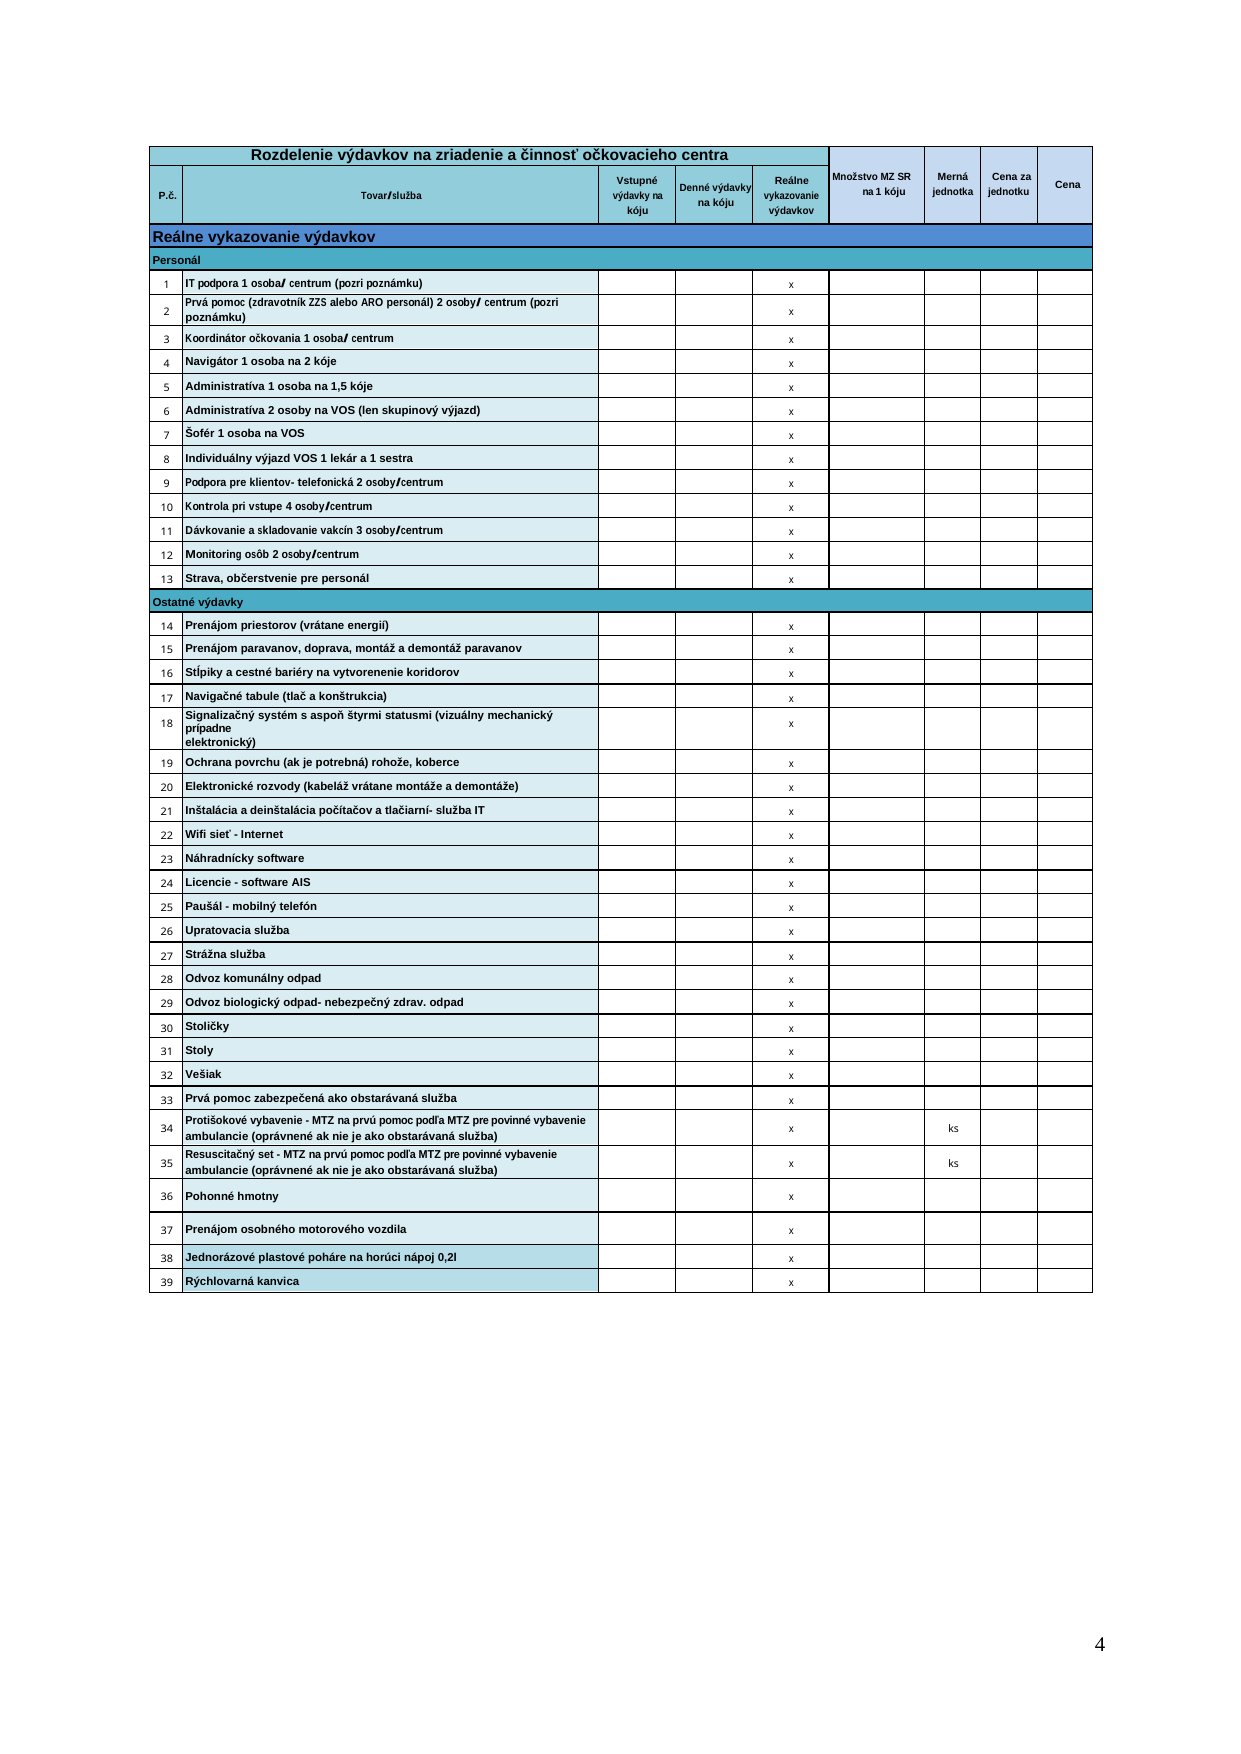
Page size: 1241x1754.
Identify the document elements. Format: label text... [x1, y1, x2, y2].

table_header Cena [1038, 147, 1092, 223]
table_cell [676, 871, 752, 893]
table_cell [830, 943, 924, 965]
table_cell [676, 271, 752, 293]
table_cell [1038, 1146, 1092, 1178]
table_cell [599, 990, 675, 1013]
table_cell [925, 518, 980, 541]
table_cell [830, 918, 924, 941]
table_cell x [753, 685, 828, 707]
table_cell [676, 846, 752, 869]
table_cell 27 [150, 943, 182, 965]
table_cell [925, 542, 980, 565]
table_cell [830, 750, 924, 773]
table_cell 12 [150, 542, 182, 565]
table_cell [925, 822, 980, 845]
table_cell [981, 422, 1037, 445]
table_cell [925, 871, 980, 893]
table_cell 24 [150, 871, 182, 893]
table_cell Jednorázové plastové poháre na horúci nápoj 0,2l [183, 1245, 598, 1268]
table_cell [599, 894, 675, 917]
table_cell x [753, 822, 828, 845]
table_cell [981, 350, 1037, 373]
table_cell [599, 1269, 675, 1291]
table_cell Upratovacia služba [183, 918, 598, 941]
table_cell [981, 1269, 1037, 1291]
table_cell Ostatné výdavky [150, 590, 1092, 611]
table_cell 8 [150, 446, 182, 469]
table_cell Reálne vykazovanie výdavkov [753, 166, 828, 223]
table_cell [1038, 1038, 1092, 1061]
table_cell [925, 398, 980, 421]
table_cell [830, 822, 924, 845]
table_cell 20 [150, 774, 182, 797]
table_cell [981, 708, 1037, 749]
table_cell Monitoring osôb 2 osoby/centrum [183, 542, 598, 565]
table_cell x [753, 470, 828, 493]
table_cell [830, 1062, 924, 1085]
table_cell 5 [150, 374, 182, 397]
table_cell ks [925, 1110, 980, 1144]
table_cell [1038, 446, 1092, 469]
table_cell [830, 1269, 924, 1291]
table_cell [599, 798, 675, 821]
table_cell 32 [150, 1062, 182, 1085]
table_cell [676, 542, 752, 565]
table_cell 28 [150, 966, 182, 989]
table_cell [830, 1087, 924, 1109]
table_cell [981, 494, 1037, 517]
table_cell [599, 846, 675, 869]
table_cell [1038, 750, 1092, 773]
table_cell [925, 685, 980, 707]
table_cell [1038, 846, 1092, 869]
table_cell [981, 374, 1037, 397]
table_cell [599, 494, 675, 517]
table_cell Prvá pomoc (zdravotník ZZS alebo ARO personál) 2 osoby/ centrum (pozri poznámku) [183, 295, 598, 324]
table_cell [676, 636, 752, 659]
table_cell [981, 271, 1037, 293]
table_cell [676, 470, 752, 493]
table_cell x [753, 566, 828, 588]
table_cell Protišokové vybavenie - MTZ na prvú pomoc podľa MTZ pre povinné vybavenie ambulancie (oprávnené ak nie je ako obstarávaná služba) [183, 1110, 598, 1144]
table_cell [676, 566, 752, 588]
table_header Rozdelenie výdavkov na zriadenie a činnosť očkovacieho centra [150, 147, 828, 165]
table_cell 33 [150, 1087, 182, 1109]
table_cell [599, 1062, 675, 1085]
table_cell [599, 613, 675, 635]
table_cell [981, 685, 1037, 707]
table_cell 16 [150, 660, 182, 683]
table_cell x [753, 990, 828, 1013]
table_cell [925, 271, 980, 293]
table_cell [1038, 685, 1092, 707]
table_cell [981, 1179, 1037, 1211]
table_header Cena za jednotku [981, 147, 1037, 223]
table_cell [981, 822, 1037, 845]
table_cell [1038, 613, 1092, 635]
table_cell [676, 660, 752, 683]
table_cell [925, 750, 980, 773]
table_cell Rýchlovarná kanvica [183, 1269, 598, 1291]
table_cell x [753, 943, 828, 965]
table_cell [1038, 374, 1092, 397]
table_cell [830, 422, 924, 445]
table_cell [676, 918, 752, 941]
table_cell [599, 774, 675, 797]
table_cell [830, 660, 924, 683]
table_cell Šofér 1 osoba na VOS [183, 422, 598, 445]
table_cell [676, 750, 752, 773]
table_cell [925, 894, 980, 917]
table_cell x [753, 1269, 828, 1291]
table_cell x [753, 422, 828, 445]
table_cell [676, 774, 752, 797]
table_cell [830, 708, 924, 749]
table_cell [599, 542, 675, 565]
table_cell [1038, 1245, 1092, 1268]
table_cell [830, 1015, 924, 1037]
table_cell 29 [150, 990, 182, 1013]
table_header Množstvo MZ SR na 1 kóju [830, 147, 924, 223]
table_cell x [753, 518, 828, 541]
table_cell [1038, 566, 1092, 588]
table_cell x [753, 1015, 828, 1037]
table_cell [925, 990, 980, 1013]
table_cell [830, 613, 924, 635]
table_cell [599, 326, 675, 348]
table_cell Tovar/služba [183, 166, 598, 223]
table_cell x [753, 1038, 828, 1061]
table_cell 23 [150, 846, 182, 869]
table_cell [981, 1110, 1037, 1144]
table_cell [1038, 894, 1092, 917]
table_cell [599, 1015, 675, 1037]
table_cell x [753, 542, 828, 565]
table_cell 26 [150, 918, 182, 941]
table_cell x [753, 871, 828, 893]
table_cell [830, 398, 924, 421]
table_cell x [753, 918, 828, 941]
table_cell x [753, 398, 828, 421]
table_cell Elektronické rozvody (kabeláž vrátane montáže a demontáže) [183, 774, 598, 797]
table_cell [981, 1146, 1037, 1178]
table_cell [1038, 295, 1092, 324]
table_cell [676, 1213, 752, 1244]
table_cell 36 [150, 1179, 182, 1211]
table_cell [676, 894, 752, 917]
table_cell [830, 542, 924, 565]
table_cell [1038, 494, 1092, 517]
table_cell [830, 1245, 924, 1268]
table_cell 10 [150, 494, 182, 517]
table_cell [981, 1062, 1037, 1085]
table_cell [981, 566, 1037, 588]
table_cell [676, 374, 752, 397]
table_cell [676, 990, 752, 1013]
table_cell [599, 636, 675, 659]
table_cell x [753, 446, 828, 469]
table_cell x [753, 326, 828, 348]
table_cell x [753, 1110, 828, 1144]
table_cell 14 [150, 613, 182, 635]
table_cell [925, 295, 980, 324]
table_cell 2 [150, 295, 182, 324]
table_cell [1038, 822, 1092, 845]
table_cell [830, 894, 924, 917]
table_cell [830, 774, 924, 797]
table_cell [830, 295, 924, 324]
table_cell [925, 326, 980, 348]
table_cell [676, 1146, 752, 1178]
table_cell 35 [150, 1146, 182, 1178]
table_cell [925, 1245, 980, 1268]
table_cell [1038, 798, 1092, 821]
table_cell Stoly [183, 1038, 598, 1061]
table_cell [925, 566, 980, 588]
table_cell [1038, 1062, 1092, 1085]
table_cell ks [925, 1146, 980, 1178]
table_cell 4 [150, 350, 182, 373]
table_cell Licencie - software AIS [183, 871, 598, 893]
table_cell 21 [150, 798, 182, 821]
table_cell [925, 1015, 980, 1037]
table_cell [1038, 918, 1092, 941]
table_cell 37 [150, 1213, 182, 1244]
table_cell Kontrola pri vstupe 4 osoby/centrum [183, 494, 598, 517]
table_cell Reálne vykazovanie výdavkov [150, 225, 1092, 246]
table_cell [676, 422, 752, 445]
table_cell [676, 966, 752, 989]
table_cell [1038, 774, 1092, 797]
table_cell [676, 295, 752, 324]
table_cell [599, 1110, 675, 1144]
table_cell [1038, 1087, 1092, 1109]
table_cell [981, 846, 1037, 869]
table_cell [981, 1213, 1037, 1244]
table_cell Denné výdavky na kóju [676, 166, 752, 223]
table_cell [1038, 326, 1092, 348]
table_cell [981, 398, 1037, 421]
table_cell 9 [150, 470, 182, 493]
table_cell [599, 566, 675, 588]
table_cell Prvá pomoc zabezpečená ako obstarávaná služba [183, 1087, 598, 1109]
table_cell Odvoz biologický odpad- nebezpečný zdrav. odpad [183, 990, 598, 1013]
table_cell x [753, 1087, 828, 1109]
table_cell [1038, 990, 1092, 1013]
table_cell [925, 846, 980, 869]
table_cell 7 [150, 422, 182, 445]
table_cell [599, 518, 675, 541]
table_cell [676, 1087, 752, 1109]
table_cell [1038, 1269, 1092, 1291]
table_cell Pohonné hmotny [183, 1179, 598, 1211]
table_cell [599, 1213, 675, 1244]
table_cell [599, 1038, 675, 1061]
table_cell [676, 943, 752, 965]
table_cell Prenájom priestorov (vrátane energií) [183, 613, 598, 635]
table_cell 30 [150, 1015, 182, 1037]
table_cell [676, 326, 752, 348]
table_cell [830, 1110, 924, 1144]
table_cell [599, 1179, 675, 1211]
table_cell Podpora pre klientov- telefonická 2 osoby/centrum [183, 470, 598, 493]
table_cell [676, 1179, 752, 1211]
table_cell [925, 636, 980, 659]
table_cell [830, 966, 924, 989]
table_cell [676, 798, 752, 821]
table_cell [925, 774, 980, 797]
table_cell [981, 1087, 1037, 1109]
table_cell [981, 295, 1037, 324]
table_cell [981, 446, 1037, 469]
table_cell Koordinátor očkovania 1 osoba/ centrum [183, 326, 598, 348]
table_cell [981, 918, 1037, 941]
table_cell [830, 990, 924, 1013]
table_cell [830, 374, 924, 397]
table_cell 34 [150, 1110, 182, 1144]
table_cell [830, 446, 924, 469]
table_cell x [753, 350, 828, 373]
table_cell [1038, 398, 1092, 421]
table_cell [981, 518, 1037, 541]
table_cell 31 [150, 1038, 182, 1061]
table_cell [981, 613, 1037, 635]
table_cell Prenájom osobného motorového vozdila [183, 1213, 598, 1244]
table_cell 11 [150, 518, 182, 541]
table_cell Signalizačný systém s aspoň štyrmi statusmi (vizuálny mechanický prípadne elektronický) [183, 708, 598, 749]
table_cell [925, 1269, 980, 1291]
table_cell [1038, 1015, 1092, 1037]
table_cell [599, 822, 675, 845]
table_cell Vstupné výdavky na kóju [599, 166, 675, 223]
table_cell [981, 990, 1037, 1013]
table_cell [981, 943, 1037, 965]
table_cell [676, 1015, 752, 1037]
table_cell Odvoz komunálny odpad [183, 966, 598, 989]
table_cell [599, 708, 675, 749]
table_cell [676, 1110, 752, 1144]
table_cell [981, 894, 1037, 917]
table_cell [830, 1213, 924, 1244]
table_cell [1038, 422, 1092, 445]
table_cell [1038, 1110, 1092, 1144]
table_cell [599, 446, 675, 469]
table_cell [925, 1038, 980, 1061]
table_cell [925, 422, 980, 445]
table_cell [830, 271, 924, 293]
table_cell [925, 350, 980, 373]
table_cell [676, 1245, 752, 1268]
table_cell x [753, 660, 828, 683]
table_cell [676, 350, 752, 373]
table_cell [830, 470, 924, 493]
table_cell 19 [150, 750, 182, 773]
table_cell Stoličky [183, 1015, 598, 1037]
table_cell [676, 685, 752, 707]
table_cell [676, 398, 752, 421]
table_cell [981, 1245, 1037, 1268]
table_cell [830, 1038, 924, 1061]
table_cell [599, 295, 675, 324]
table_cell Paušál - mobilný telefón [183, 894, 598, 917]
table_cell [676, 1269, 752, 1291]
table_cell [981, 542, 1037, 565]
table_cell [1038, 943, 1092, 965]
table_cell IT podpora 1 osoba/ centrum (pozri poznámku) [183, 271, 598, 293]
table_cell [599, 750, 675, 773]
table_cell Stĺpiky a cestné bariéry na vytvorenenie koridorov [183, 660, 598, 683]
table_cell [1038, 350, 1092, 373]
table_cell Administratíva 1 osoba na 1,5 kóje [183, 374, 598, 397]
table_cell Dávkovanie a skladovanie vakcín 3 osoby/centrum [183, 518, 598, 541]
table_cell x [753, 636, 828, 659]
table_cell x [753, 1146, 828, 1178]
table_cell x [753, 966, 828, 989]
table_cell [599, 660, 675, 683]
table_cell [599, 374, 675, 397]
table_cell Ochrana povrchu (ak je potrebná) rohože, koberce [183, 750, 598, 773]
table_cell [981, 774, 1037, 797]
table_cell 17 [150, 685, 182, 707]
table_cell Resuscitačný set - MTZ na prvú pomoc podľa MTZ pre povinné vybavenie ambulancie (oprávnené ak nie je ako obstarávaná služba) [183, 1146, 598, 1178]
table_cell [981, 798, 1037, 821]
table_cell Náhradnícky software [183, 846, 598, 869]
table_cell 1 [150, 271, 182, 293]
table_cell [981, 966, 1037, 989]
table_cell [981, 326, 1037, 348]
table_cell x [753, 846, 828, 869]
table_cell [981, 1038, 1037, 1061]
table_cell [925, 918, 980, 941]
table_cell [599, 685, 675, 707]
table_cell [599, 350, 675, 373]
table_cell [1038, 1179, 1092, 1211]
table_cell [830, 1146, 924, 1178]
table_cell x [753, 494, 828, 517]
table_cell [1038, 966, 1092, 989]
table_cell x [753, 894, 828, 917]
table_cell [830, 350, 924, 373]
table_cell [676, 822, 752, 845]
table_cell x [753, 295, 828, 324]
table_cell [599, 1146, 675, 1178]
table_cell 18 [150, 708, 182, 749]
table_cell [925, 1213, 980, 1244]
table_cell [599, 1245, 675, 1268]
table_cell [925, 470, 980, 493]
table_cell [981, 750, 1037, 773]
table_cell [830, 798, 924, 821]
table_cell [676, 446, 752, 469]
table_cell x [753, 708, 828, 749]
table_cell [925, 1062, 980, 1085]
table_cell x [753, 1179, 828, 1211]
table_cell 25 [150, 894, 182, 917]
table_cell 3 [150, 326, 182, 348]
table_cell [925, 494, 980, 517]
table_cell [981, 470, 1037, 493]
table_cell [830, 636, 924, 659]
table_cell Administratíva 2 osoby na VOS (len skupinový výjazd) [183, 398, 598, 421]
table_cell [599, 966, 675, 989]
table_cell [599, 271, 675, 293]
table_cell Strava, občerstvenie pre personál [183, 566, 598, 588]
table_cell [1038, 660, 1092, 683]
table_cell [981, 871, 1037, 893]
table_cell Wifi sieť - Internet [183, 822, 598, 845]
table_cell [599, 470, 675, 493]
table_cell 15 [150, 636, 182, 659]
table_cell [599, 422, 675, 445]
table_cell Strážna služba [183, 943, 598, 965]
table_cell [676, 1038, 752, 1061]
table_cell P.č. [150, 166, 182, 223]
table_cell [925, 1087, 980, 1109]
table_cell [676, 494, 752, 517]
table_cell [925, 708, 980, 749]
table_cell [1038, 271, 1092, 293]
table_cell [599, 398, 675, 421]
table_cell x [753, 774, 828, 797]
table_cell Individuálny výjazd VOS 1 lekár a 1 sestra [183, 446, 598, 469]
table_cell [1038, 871, 1092, 893]
table_cell [599, 1087, 675, 1109]
table_cell [1038, 542, 1092, 565]
table_cell [925, 798, 980, 821]
table_cell [925, 613, 980, 635]
table_cell [676, 613, 752, 635]
table_cell [1038, 636, 1092, 659]
table_cell [1038, 708, 1092, 749]
table_cell x [753, 374, 828, 397]
table_cell [925, 446, 980, 469]
table_cell [925, 966, 980, 989]
table_cell 38 [150, 1245, 182, 1268]
table_cell [830, 685, 924, 707]
table_cell [676, 1062, 752, 1085]
table_cell [925, 374, 980, 397]
table_cell [830, 1179, 924, 1211]
table_cell x [753, 613, 828, 635]
table_cell x [753, 271, 828, 293]
table_cell 13 [150, 566, 182, 588]
table_cell [925, 943, 980, 965]
table_header Merná jednotka [925, 147, 980, 223]
table_cell [1038, 1213, 1092, 1244]
table_cell [830, 326, 924, 348]
table_cell [676, 708, 752, 749]
table_cell x [753, 1062, 828, 1085]
table_cell [676, 518, 752, 541]
table_cell [981, 636, 1037, 659]
table_cell x [753, 1245, 828, 1268]
table_cell x [753, 798, 828, 821]
table_cell [830, 871, 924, 893]
table_cell Vešiak [183, 1062, 598, 1085]
table_cell [830, 566, 924, 588]
table_cell [925, 1179, 980, 1211]
table_cell x [753, 750, 828, 773]
table_cell x [753, 1213, 828, 1244]
table_cell Personál [150, 248, 1092, 269]
table_cell [830, 846, 924, 869]
table_cell [1038, 518, 1092, 541]
table_cell [981, 1015, 1037, 1037]
table_cell [830, 494, 924, 517]
table_cell [599, 918, 675, 941]
table_cell 22 [150, 822, 182, 845]
table_cell 6 [150, 398, 182, 421]
table_cell [830, 518, 924, 541]
table_cell Navigačné tabule (tlač a konštrukcia) [183, 685, 598, 707]
table_cell [981, 660, 1037, 683]
table_cell [599, 943, 675, 965]
table_cell 39 [150, 1269, 182, 1291]
table_cell [599, 871, 675, 893]
table_cell Navigátor 1 osoba na 2 kóje [183, 350, 598, 373]
table_cell [925, 660, 980, 683]
table_cell [1038, 470, 1092, 493]
table_cell Inštalácia a deinštalácia počítačov a tlačiarní- služba IT [183, 798, 598, 821]
table_cell Prenájom paravanov, doprava, montáž a demontáž paravanov [183, 636, 598, 659]
